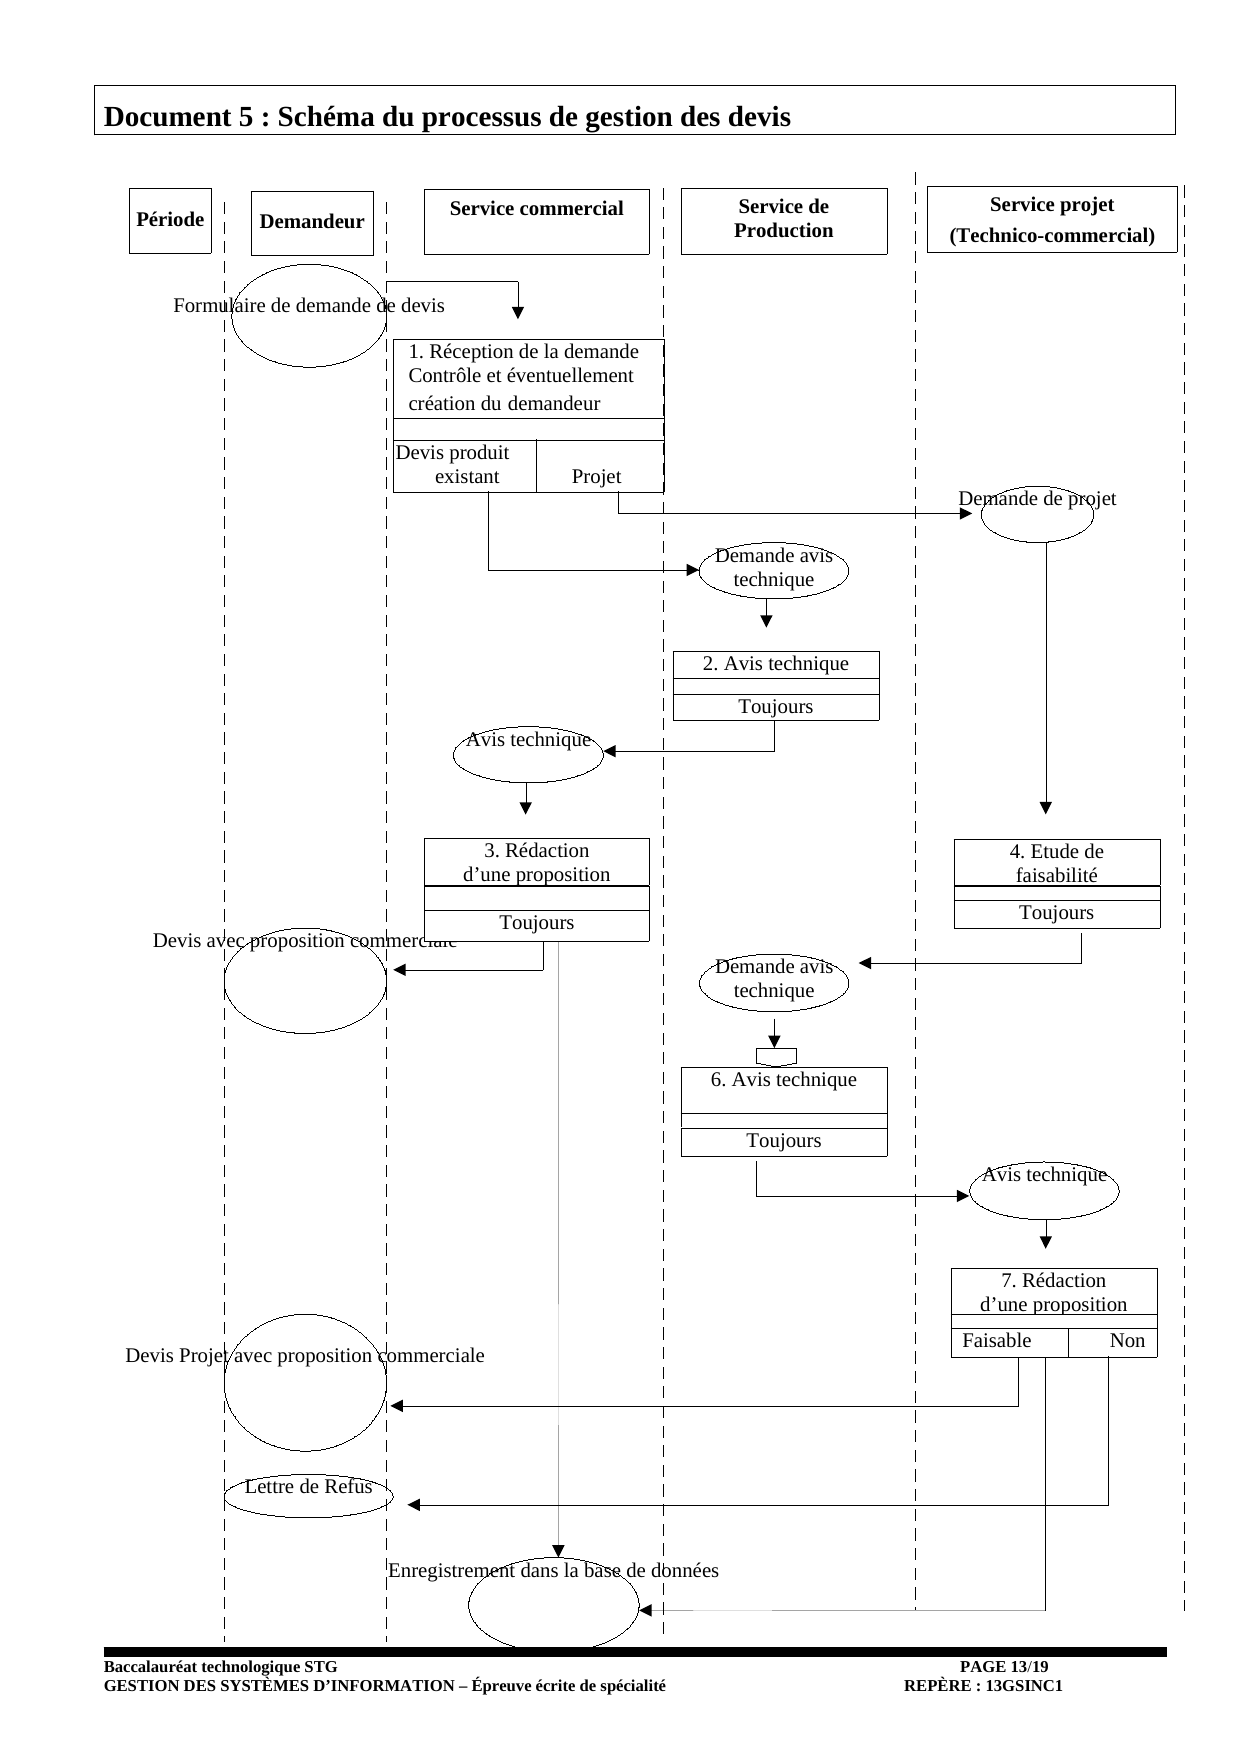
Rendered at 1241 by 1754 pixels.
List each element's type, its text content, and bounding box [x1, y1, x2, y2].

subtitle Document 5 : Schéma du processus de gestion des devis [95, 86, 1175, 134]
